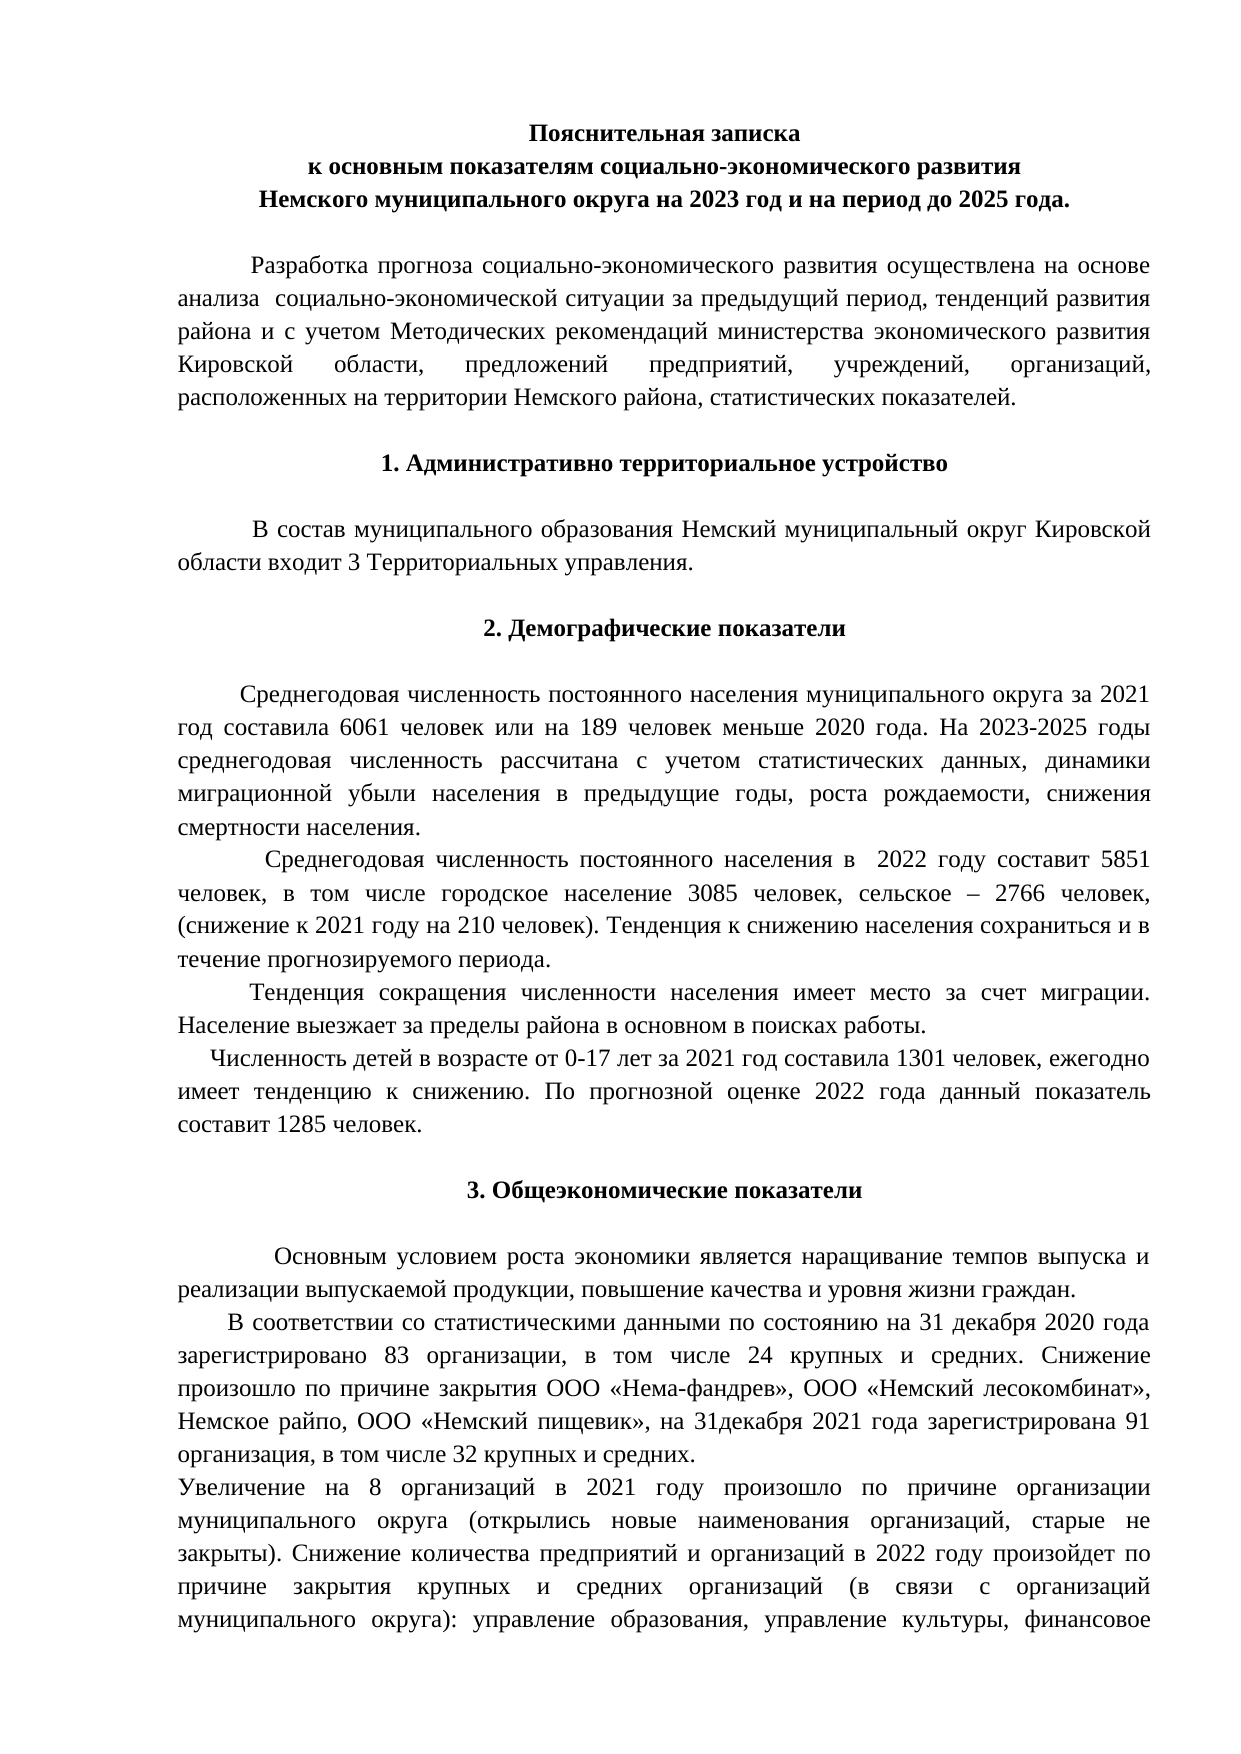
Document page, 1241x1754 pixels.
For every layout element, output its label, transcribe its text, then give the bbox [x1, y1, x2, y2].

text Среднегодовая численность постоянного населения в 2022 году составит 5851 человек, в том числе городское население 3085 человек, сельское – 2766 человек, (снижение к 2021 году на 210 человек). Тенденция к снижению населения сохраниться и в течение прогнозируемого периода. [177, 844, 1152, 972]
text Среднегодовая численность постоянного населения муниципального округа за 2021 год составила 6061 человек или на 189 человек меньше 2020 года. На 2023-2025 годы среднегодовая численность рассчитана с учетом статистических данных, динамики миграционной убыли населения в предыдущие годы, роста рождаемости, снижения смертности населения. [177, 679, 1152, 840]
text Немского муниципального округа на 2023 год и на период до 2025 года. [177, 184, 1152, 213]
text 1. Административно территориальное устройство [177, 448, 1152, 477]
text Пояснительная записка [177, 118, 1152, 147]
text 2. Демографические показатели [177, 613, 1152, 642]
text Разработка прогноза социально-экономического развития осуществлена на основе анализа социально-экономической ситуации за предыдущий период, тенденций развития района и с учетом Методических рекомендаций министерства экономического развития Кировской области, предложений предприятий, учреждений, организаций, расположенных на территории Немского района, статистических показателей. [177, 250, 1152, 411]
text к основным показателям социально-экономического развития [177, 151, 1152, 180]
text 3. Общеэкономические показатели [177, 1175, 1152, 1203]
text В соответствии со статистическими данными по состоянию на 31 декабря 2020 года зарегистрировано 83 организации, в том числе 24 крупных и средних. Снижение произошло по причине закрытия ООО «Нема-фандрев», ООО «Немский лесокомбинат», Немское райпо, ООО «Немский пищевик», на 31декабря 2021 года зарегистрирована 91 организация, в том числе 32 крупных и средних. [177, 1307, 1152, 1468]
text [177, 1472, 1152, 1633]
text Основным условием роста экономики является наращивание темпов выпуска и реализации выпускаемой продукции, повышение качества и уровня жизни граждан. [177, 1241, 1152, 1303]
text В состав муниципального образования Немский муниципальный округ Кировской области входит 3 Территориальных управления. [177, 514, 1152, 576]
text Численность детей в возрасте от 0-17 лет за 2021 год составила 1301 человек, ежегодно имеет тенденцию к снижению. По прогнозной оценке 2022 года данный показатель составит 1285 человек. [177, 1043, 1152, 1137]
text Тенденция сокращения численности населения имеет место за счет миграции. Население выезжает за пределы района в основном в поисках работы. [177, 977, 1152, 1038]
